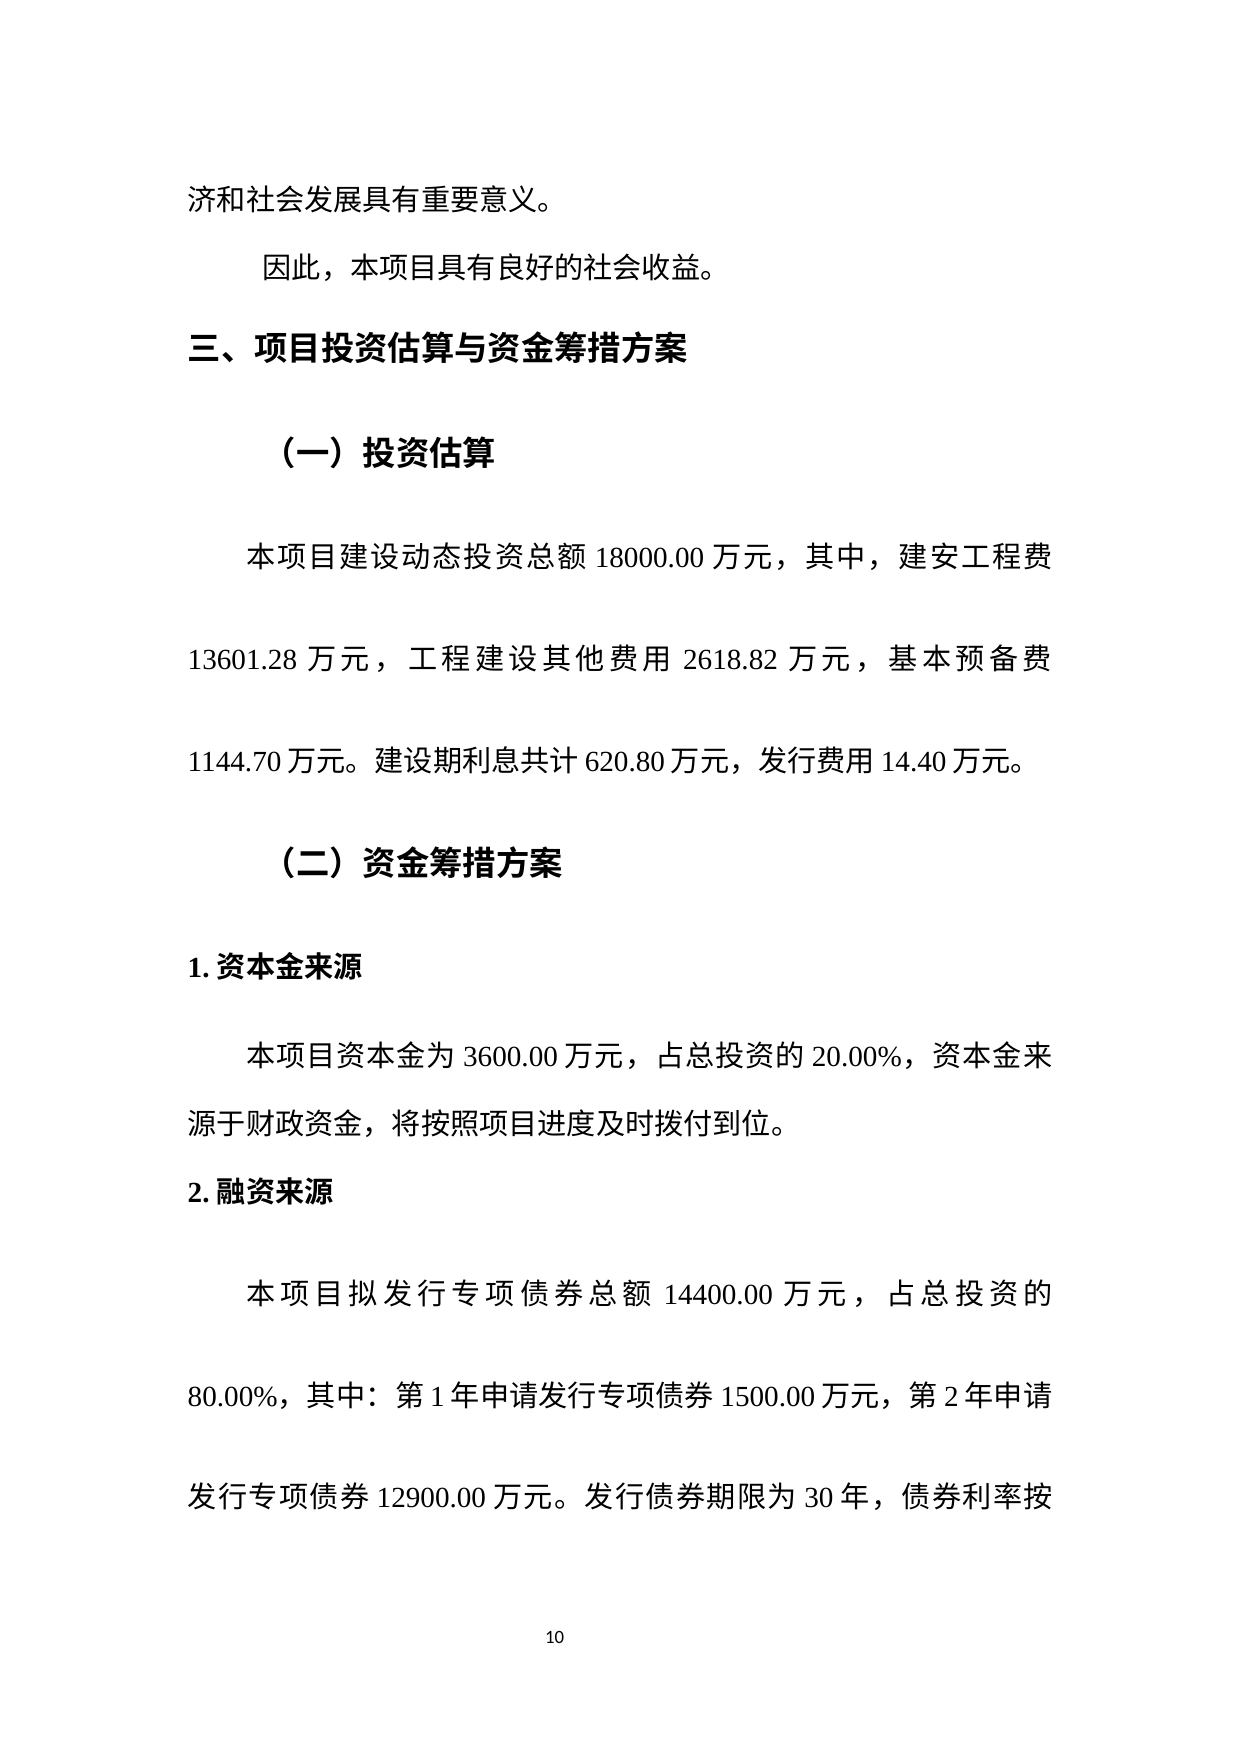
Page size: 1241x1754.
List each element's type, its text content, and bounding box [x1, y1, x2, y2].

subtitle 1. 资本金来源 [187, 931, 1053, 999]
text （一）投资估算 [187, 417, 1053, 484]
list 三、项目投资估算与资金筹措方案 [187, 312, 1053, 380]
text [187, 164, 1053, 232]
subtitle 2. 融资来源 [187, 1156, 1053, 1224]
text 因此，本项目具有良好的社会收益。 [187, 232, 1053, 300]
text （二）资金筹措方案 [187, 826, 1053, 894]
text 本项目资本金为3600.00万元，占总投资的20.00%，资本金来源于财政资金，将按照项目进度及时拨付到位。 [187, 1020, 1053, 1156]
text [187, 1257, 1053, 1529]
text 本项目建设动态投资总额18000.00万元，其中，建安工程费13601.28万元，工程建设其他费用2618.82万元，基本预备费1144.70万元。建设期利息共计620.80万元，发行费用14.40万元。 [187, 521, 1053, 793]
